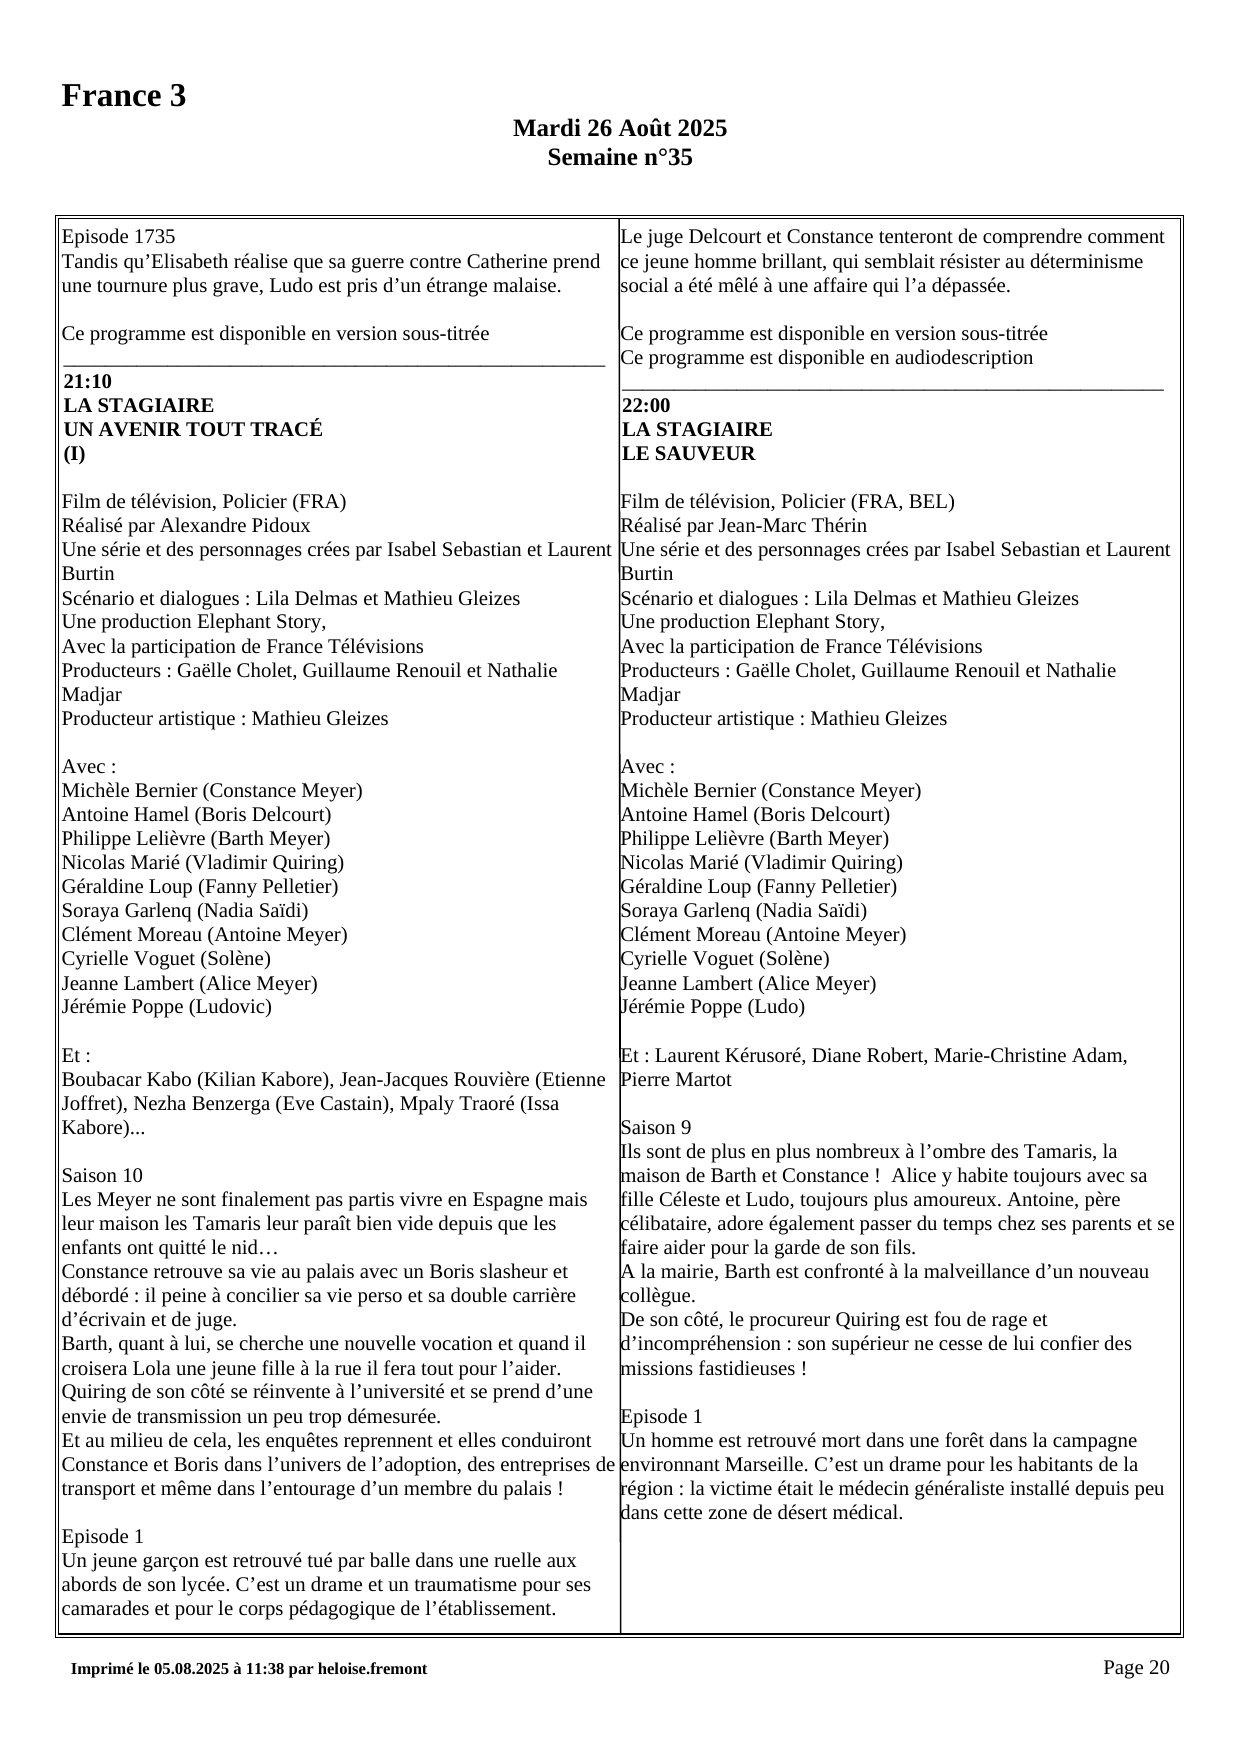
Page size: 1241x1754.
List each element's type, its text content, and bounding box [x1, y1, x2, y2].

text Ce programme est disponible en version sous-titrée [61, 321, 620, 345]
text 21:10 [63, 369, 620, 393]
text LE SAUVEUR [622, 441, 1179, 465]
text Episode 1735 Tandis qu’Elisabeth réalise que sa guerre contre Catherine prend une tournure plus grave, Ludo est pris d’un étrange malaise. [61, 224, 620, 297]
text ____________________________________________________ [63, 345, 620, 369]
text UN AVENIR TOUT TRACÉ [63, 417, 620, 441]
text Film de télévision, Policier (FRA, BEL) Réalisé par Jean-Marc Thérin Une série et des personnages crées par Isabel Sebastian et Laurent Burtin Scénario et dialogues : Lila Delmas et Mathieu Gleizes Une production Elephant Story, Avec la participation de France Télévisions Producteurs : Gaëlle Cholet, Guillaume Renouil et Nathalie Madjar Producteur artistique : Mathieu Gleizes Avec : Michèle Bernier (Constance Meyer) Antoine Hamel (Boris Delcourt) Philippe Lelièvre (Barth Meyer) Nicolas Marié (Vladimir Quiring) Géraldine Loup (Fanny Pelletier) Soraya Garlenq (Nadia Saïdi) Clément Moreau (Antoine Meyer) Cyrielle Voguet (Solène) Jeanne Lambert (Alice Meyer) Jérémie Poppe (Ludo) Et : Laurent Kérusoré, Diane Robert, Marie-Christine Adam, Pierre Martot Saison 9 Ils sont de plus en plus nombreux à l’ombre des Tamaris, la maison de Barth et Constance ! Alice y habite toujours avec sa fille Céleste et Ludo, toujours plus amoureux. Antoine, père célibataire, adore également passer du temps chez ses parents et se faire aider pour la garde de son fils. A la mairie, Barth est confronté à la malveillance d’un nouveau collègue. De son côté, le procureur Quiring est fou de rage et d’incompréhension : son supérieur ne cesse de lui confier des missions fastidieuses ! Episode 1 Un homme est retrouvé mort dans une forêt dans la campagne environnant Marseille. C’est un drame pour les habitants de la région : la victime était le médecin généraliste installé depuis peu dans cette zone de désert médical. [620, 465, 1179, 1548]
text (I) [63, 441, 620, 465]
text LA STAGIAIRE [622, 417, 1179, 441]
text 22:00 [622, 393, 1179, 417]
text Film de télévision, Policier (FRA) Réalisé par Alexandre Pidoux Une série et des personnages crées par Isabel Sebastian et Laurent Burtin Scénario et dialogues : Lila Delmas et Mathieu Gleizes Une production Elephant Story, Avec la participation de France Télévisions Producteurs : Gaëlle Cholet, Guillaume Renouil et Nathalie Madjar Producteur artistique : Mathieu Gleizes Avec : Michèle Bernier (Constance Meyer) Antoine Hamel (Boris Delcourt) Philippe Lelièvre (Barth Meyer) Nicolas Marié (Vladimir Quiring) Géraldine Loup (Fanny Pelletier) Soraya Garlenq (Nadia Saïdi) Clément Moreau (Antoine Meyer) Cyrielle Voguet (Solène) Jeanne Lambert (Alice Meyer) Jérémie Poppe (Ludovic) Et : Boubacar Kabo (Kilian Kabore), Jean-Jacques Rouvière (Etienne Joffret), Nezha Benzerga (Eve Castain), Mpaly Traoré (Issa Kabore)... Saison 10 Les Meyer ne sont finalement pas partis vivre en Espagne mais leur maison les Tamaris leur paraît bien vide depuis que les enfants ont quitté le nid… Constance retrouve sa vie au palais avec un Boris slasheur et débordé : il peine à concilier sa vie perso et sa double carrière d’écrivain et de juge. Barth, quant à lui, se cherche une nouvelle vocation et quand il croisera Lola une jeune fille à la rue il fera tout pour l’aider. Quiring de son côté se réinvente à l’université et se prend d’une envie de transmission un peu trop démesurée. Et au milieu de cela, les enquêtes reprennent et elles conduiront Constance et Boris dans l’univers de l’adoption, des entreprises de transport et même dans l’entourage d’un membre du palais ! Episode 1 Un jeune garçon est retrouvé tué par balle dans une ruelle aux abords de son lycée. C’est un drame et un traumatisme pour ses camarades et pour le corps pédagogique de l’établissement. Le juge Delcourt et Constance tenteront de comprendre comment ce jeune homme brillant, qui semblait résister au déterminisme social a été mêlé à une affaire qui l’a dépassée. [61, 465, 620, 1620]
text Ce programme est disponible en audiodescription [620, 345, 1179, 369]
text LA STAGIAIRE [63, 393, 620, 417]
text ____________________________________________________ [622, 369, 1179, 393]
text Ce programme est disponible en version sous-titrée [620, 321, 1179, 345]
